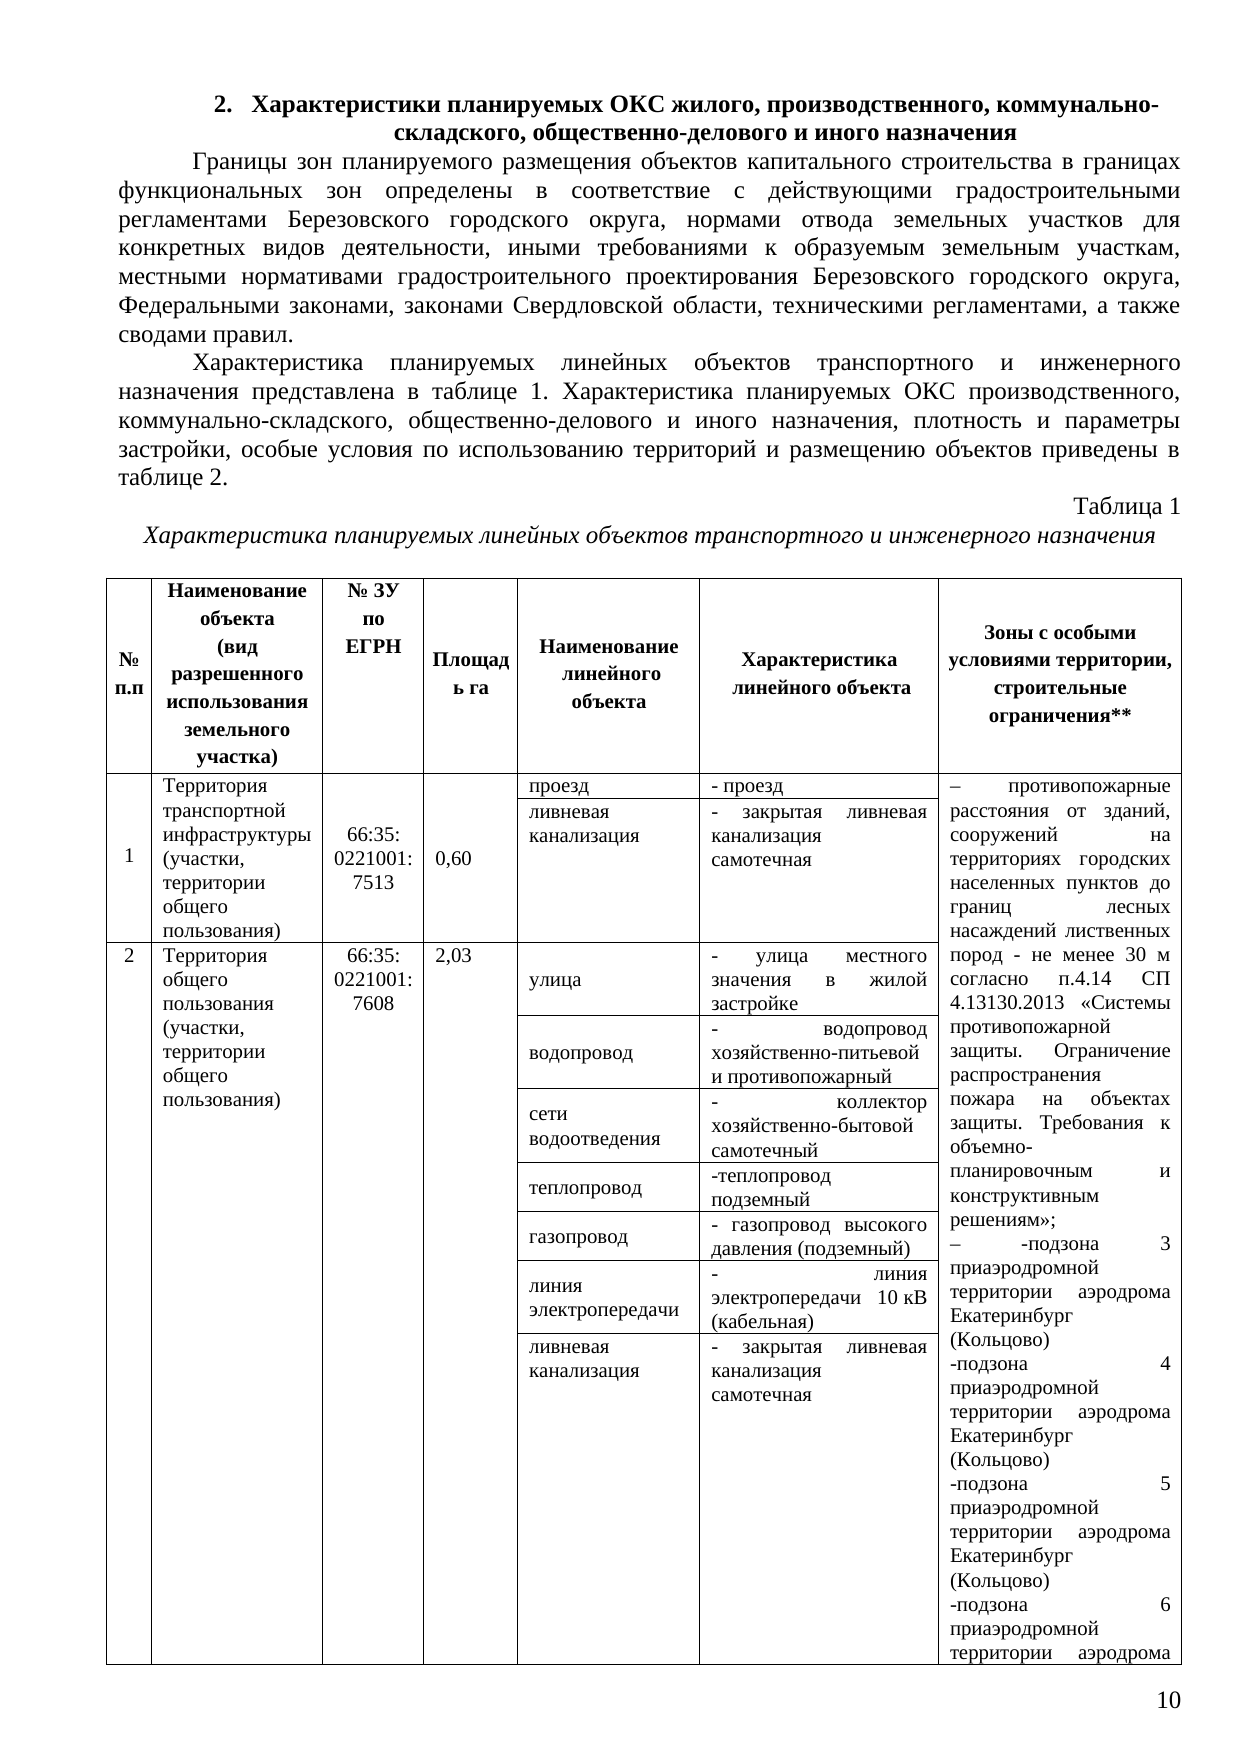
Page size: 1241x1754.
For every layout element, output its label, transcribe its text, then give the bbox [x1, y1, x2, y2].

table_cell проезд [518, 774, 699, 797]
table_cell сети водоотведения [518, 1089, 699, 1162]
table_cell - закрытая ливневая канализация самотечная [700, 799, 938, 942]
table_cell ливневая канализация [518, 799, 699, 942]
table_cell 66:35: 0221001: 7513 [323, 774, 423, 942]
text Границы зон планируемого размещения объектов капитального строительства в границах функциональных зон определены в соответствие с действующими градостроительными регламентами Березовского городского округа, нормами отвода земельных участков для конкретных видов деятельности, иными требованиями к образуемым земельным участкам, местными нормативами градостроительного проектирования Березовского городского округа, Федеральными законами, законами Свердловской области, техническими регламентами, а также сводами правил. [118, 146, 1181, 347]
table_cell - водопровод хозяйственно-питьевой и противопожарный [700, 1016, 938, 1088]
table_cell теплопровод [518, 1163, 699, 1211]
table_cell улица [518, 943, 699, 1015]
table_cell - газопровод высокого давления (подземный) [700, 1212, 938, 1260]
table_cell -теплопровод подземный [700, 1163, 938, 1211]
table_cell 1 [107, 774, 151, 942]
table_header Площадь га [424, 579, 517, 772]
table_cell - линия электропередачи 10 кВ (кабельная) [700, 1261, 938, 1333]
text Характеристика планируемых линейных объектов транспортного и инженерного назначения [118, 520, 1181, 549]
text Характеристика планируемых линейных объектов транспортного и инженерного назначения представлена в таблице 1. Характеристика планируемых ОКС производственного, коммунально-складского, общественно-делового и иного назначения, плотность и параметры застройки, особые условия по использованию территорий и размещению объектов приведены в таблице 2. [118, 347, 1181, 491]
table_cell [518, 1334, 699, 1664]
table_cell 2 [107, 943, 151, 1664]
table_header Наименование линейного объекта [518, 579, 699, 772]
table_cell газопровод [518, 1212, 699, 1260]
table_header № п.п [107, 579, 151, 772]
table_cell Территория общего пользования (участки, территории общего пользования) [152, 943, 322, 1664]
table_header № ЗУ по ЕГРН [323, 579, 423, 772]
table_cell - коллектор хозяйственно-бытовой самотечный [700, 1089, 938, 1162]
table_cell - проезд [700, 774, 938, 797]
table_cell - улица местного значения в жилой застройке [700, 943, 938, 1015]
text Таблица 1 [118, 491, 1181, 520]
table_cell 2,03 [424, 943, 517, 1664]
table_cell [700, 1334, 938, 1664]
subtitle Характеристики планируемых ОКС жилого, производственного, коммунально-складского, общественно-делового и иного назначения [192, 89, 1181, 146]
table_cell водопровод [518, 1016, 699, 1088]
table_header Характеристика линейного объекта [700, 579, 938, 772]
table_cell – противопожарные расстояния от зданий, сооружений на территориях городских населенных пунктов до границ лесных насаждений лиственных пород - не менее 30 м согласно п.4.14 СП 4.13130.2013 «Системы противопожарной защиты. Ограничение распространения пожара на объектах защиты. Требования к объемно-планировочным и конструктивным решениям»; – -подзона 3 приаэродромной территории аэродрома Екатеринбург (Кольцово) -подзона 4 приаэродромной территории аэродрома Екатеринбург (Кольцово) -подзона 5 приаэродромной территории аэродрома Екатеринбург (Кольцово) -подзона 6 приаэродромной территории аэродрома Екатеринбург (Кольцово) [939, 774, 1181, 1664]
table_cell линия электропередачи [518, 1261, 699, 1333]
table_header Зоны с особыми условиями территории, строительные ограничения** [939, 579, 1181, 772]
table_cell 66:35: 0221001: 7608 [323, 943, 423, 1664]
table_header Наименование объекта (вид разрешенного использования земельного участка) [152, 579, 322, 772]
table_cell 0,60 [424, 774, 517, 942]
table_cell Территория транспортной инфраструктуры (участки, территории общего пользования) [152, 774, 322, 942]
